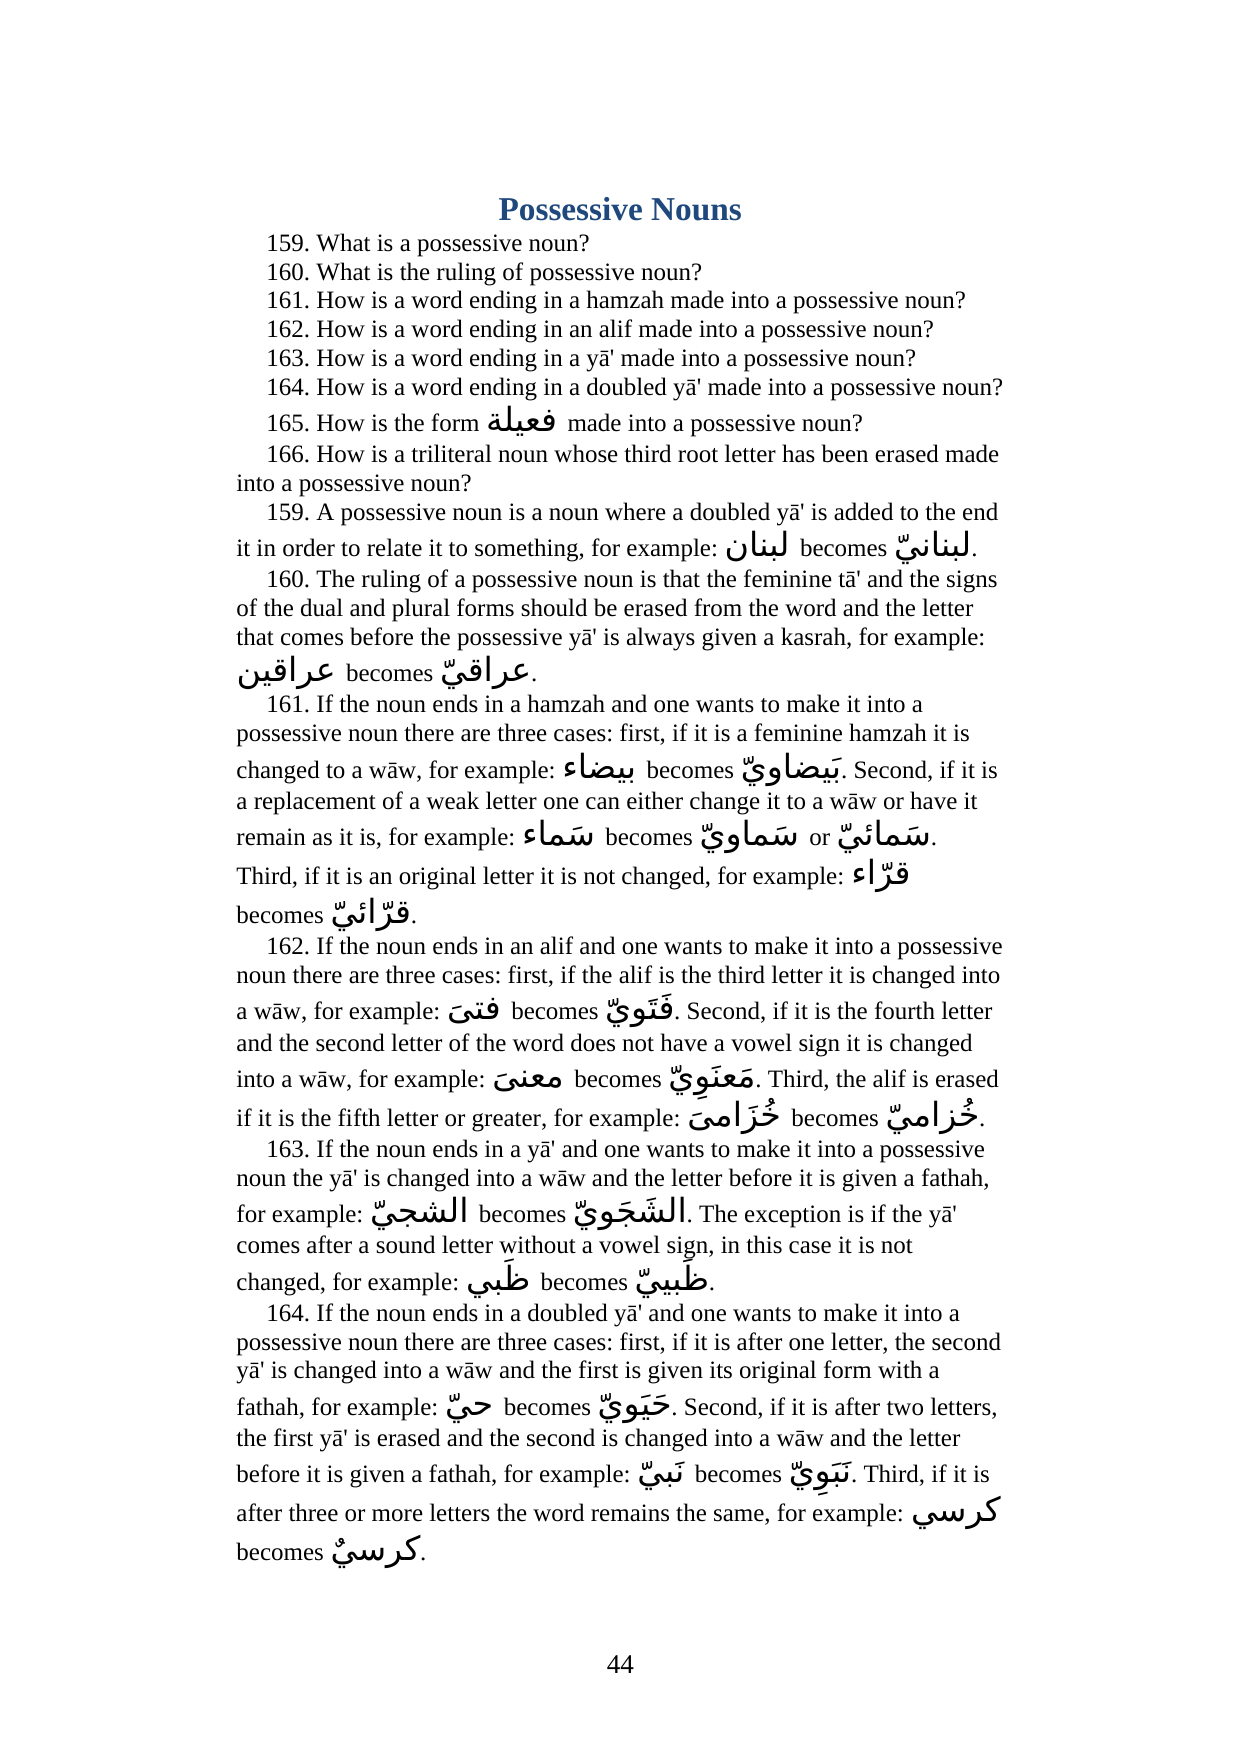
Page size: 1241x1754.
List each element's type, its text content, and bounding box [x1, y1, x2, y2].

text 160. What is the ruling of possessive noun? [236, 257, 1004, 286]
text 160. The ruling of a possessive noun is that the feminine tā' and the signs of the dual and plural forms should be erased from the word and the letter that comes before the possessive yā' is always given a kasrah, for example: عراقین becomes عراقيّ. [236, 564, 1004, 689]
text 163. How is a word ending in a yā' made into a possessive noun? [236, 343, 1004, 372]
text 166. How is a triliteral noun whose third root letter has been erased made into a possessive noun? [236, 439, 1004, 497]
text 161. If the noun ends in a hamzah and one wants to make it into a possessive noun there are three cases: first, if it is a feminine hamzah it is changed to a wāw, for example: بیضاء becomes بَیضاويّ. Second, if it is a replacement of a weak letter one can either change it to a wāw or have it remain as it is, for example: سَماء becomes سَماويّ or سَمائيّ. Third, if it is an original letter it is not changed, for example: قرّاء becomes قرّائيّ. [236, 689, 1004, 931]
text 165. How is the form فعیلة made into a possessive noun? [236, 401, 1004, 439]
text 159. A possessive noun is a noun where a doubled yā' is added to the end it in order to relate it to something, for example: لبنان becomes لبنانيّ. [236, 497, 1004, 564]
text 161. How is a word ending in a hamzah made into a possessive noun? [236, 286, 1004, 314]
text 164. If the noun ends in a doubled yā' and one wants to make it into a possessive noun there are three cases: first, if it is after one letter, the second yā' is changed into a wāw and the first is given its original form with a fathah, for example: حيّ becomes حَیَويّ. Second, if it is after two letters, the first yā' is erased and the second is changed into a wāw and the letter before it is given a fathah, for example: نَبيّ becomes نَبَوِيّ. Third, if it is after three or more letters the word remains the same, for example: کرسي becomes کرسيٌ. [236, 1298, 1004, 1568]
subtitle Possessive Nouns [236, 190, 1004, 228]
text 162. If the noun ends in an alif and one wants to make it into a possessive noun there are three cases: first, if the alif is the third letter it is changed into a wāw, for example: فتیَ becomes فَتَويّ. Second, if it is the fourth letter and the second letter of the word does not have a vowel sign it is changed into a wāw, for example: معنیَ becomes مَعنَوِيّ. Third, the alif is erased if it is the fifth letter or greater, for example: خُزَامیَ becomes خُزاميّ. [236, 931, 1004, 1134]
text 163. If the noun ends in a yā' and one wants to make it into a possessive noun the yā' is changed into a wāw and the letter before it is given a fathah, for example: الشجيّ becomes الشَجَويّ. The exception is if the yā' comes after a sound letter without a vowel sign, in this case it is not changed, for example: ظَبي becomes ظَبیيّ. [236, 1134, 1004, 1298]
text 164. How is a word ending in a doubled yā' made into a possessive noun? [236, 372, 1004, 401]
text 159. What is a possessive noun? [236, 228, 1004, 257]
text 162. How is a word ending in an alif made into a possessive noun? [236, 314, 1004, 343]
